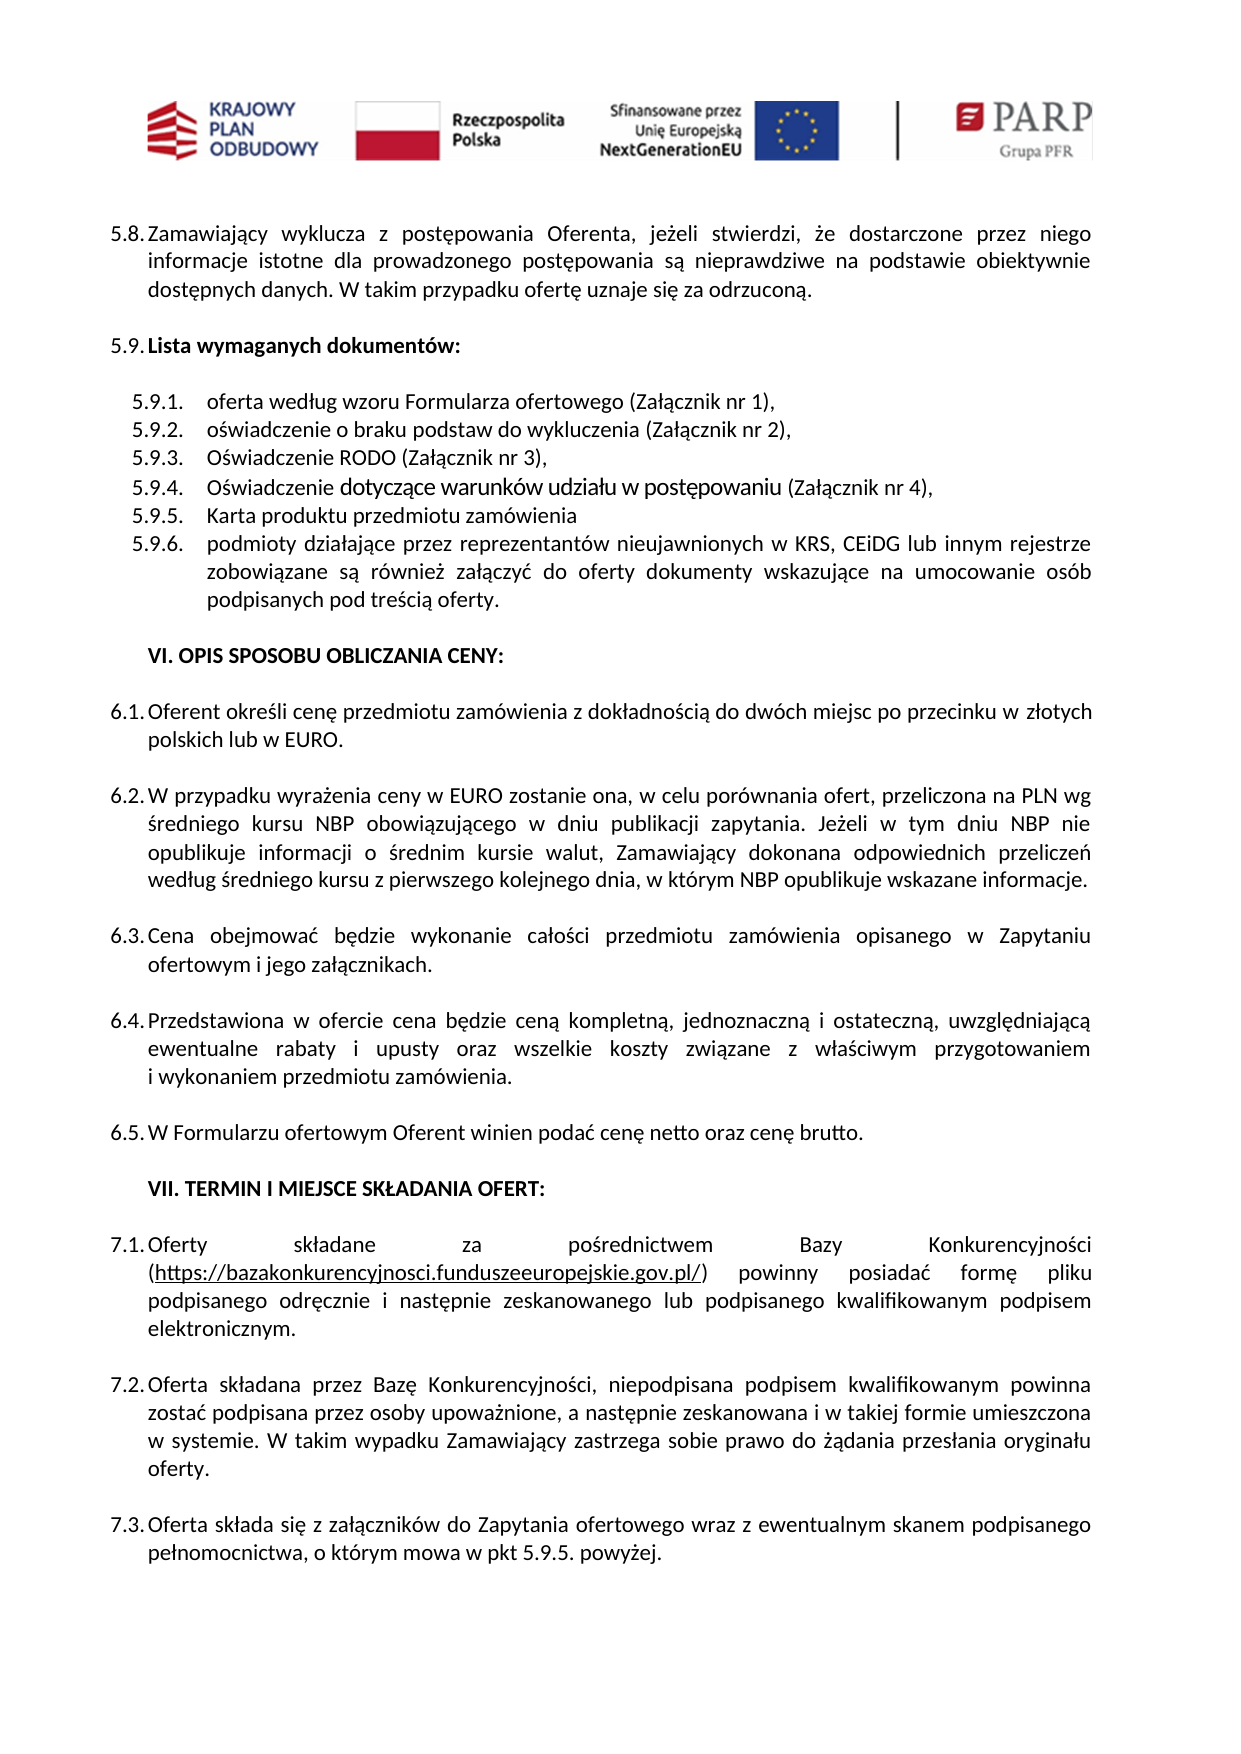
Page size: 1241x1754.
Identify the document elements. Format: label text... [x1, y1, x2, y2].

list oferta według wzoru Formularza ofertowego (Załącznik nr 1), [132, 387, 1093, 415]
list Oferty składane za pośrednictwem Bazy Konkurencyjności (https://bazakonkurencyjnosci.funduszeeuropejskie.gov.pl/) powinny posiadać formę pliku podpisanego odręcznie i następnie zeskanowanego lub podpisanego kwalifikowanym podpisem elektronicznym. [110, 1230, 1093, 1342]
list W przypadku wyrażenia ceny w EURO zostanie ona, w celu porównania ofert, przeliczona na PLN wg średniego kursu NBP obowiązującego w dniu publikacji zapytania. Jeżeli w tym dniu NBP nie opublikuje informacji o średnim kursie walut, Zamawiający dokonana odpowiednich przeliczeń według średniego kursu z pierwszego kolejnego dnia, w którym NBP opublikuje wskazane informacje. [110, 782, 1093, 894]
picture [147, 101, 1093, 163]
list Zamawiający wyklucza z postępowania Oferenta, jeżeli stwierdzi, że dostarczone przez niego informacje istotne dla prowadzonego postępowania są nieprawdziwe na podstawie obiektywnie dostępnych danych. W takim przypadku ofertę uznaje się za odrzuconą. [110, 219, 1093, 303]
list Oferta składana przez Bazę Konkurencyjności, niepodpisana podpisem kwalifikowanym powinna zostać podpisana przez osoby upoważnione, a następnie zeskanowana i w takiej formie umieszczona w systemie. W takim wypadku Zamawiający zastrzega sobie prawo do żądania przesłania oryginału oferty. [110, 1370, 1093, 1482]
list W Formularzu ofertowym Oferent winien podać cenę netto oraz cenę brutto. [110, 1118, 1093, 1146]
text VII. TERMIN I MIEJSCE SKŁADANIA OFERT: [148, 1174, 1093, 1202]
list Cena obejmować będzie wykonanie całości przedmiotu zamówienia opisanego w Zapytaniu ofertowym i jego załącznikach. [110, 922, 1093, 978]
list Przedstawiona w ofercie cena będzie ceną kompletną, jednoznaczną i ostateczną, uwzględniającą ewentualne rabaty i upusty oraz wszelkie koszty związane z właściwym przygotowaniem i wykonaniem przedmiotu zamówienia. [110, 1006, 1093, 1090]
list podmioty działające przez reprezentantów nieujawnionych w KRS, CEiDG lub innym rejestrze zobowiązane są również załączyć do oferty dokumenty wskazujące na umocowanie osób podpisanych pod treścią oferty. [132, 529, 1093, 613]
list Oferent określi cenę przedmiotu zamówienia z dokładnością do dwóch miejsc po przecinku w złotych polskich lub w EURO. [110, 697, 1093, 753]
text VI. OPIS SPOSOBU OBLICZANIA CENY: [148, 641, 1093, 669]
list Oświadczenie RODO (Załącznik nr 3), [132, 443, 1093, 471]
list Oferta składa się z załączników do Zapytania ofertowego wraz z ewentualnym skanem podpisanego pełnomocnictwa, o którym mowa w pkt 5.9.5. powyżej. [110, 1510, 1093, 1566]
list Karta produktu przedmiotu zamówienia [132, 501, 1093, 529]
list Lista wymaganych dokumentów: [110, 331, 1093, 359]
list Oświadczenie dotyczące warunków udziału w postępowaniu (Załącznik nr 4), [132, 471, 1093, 501]
list oświadczenie o braku podstaw do wykluczenia (Załącznik nr 2), [132, 415, 1093, 443]
